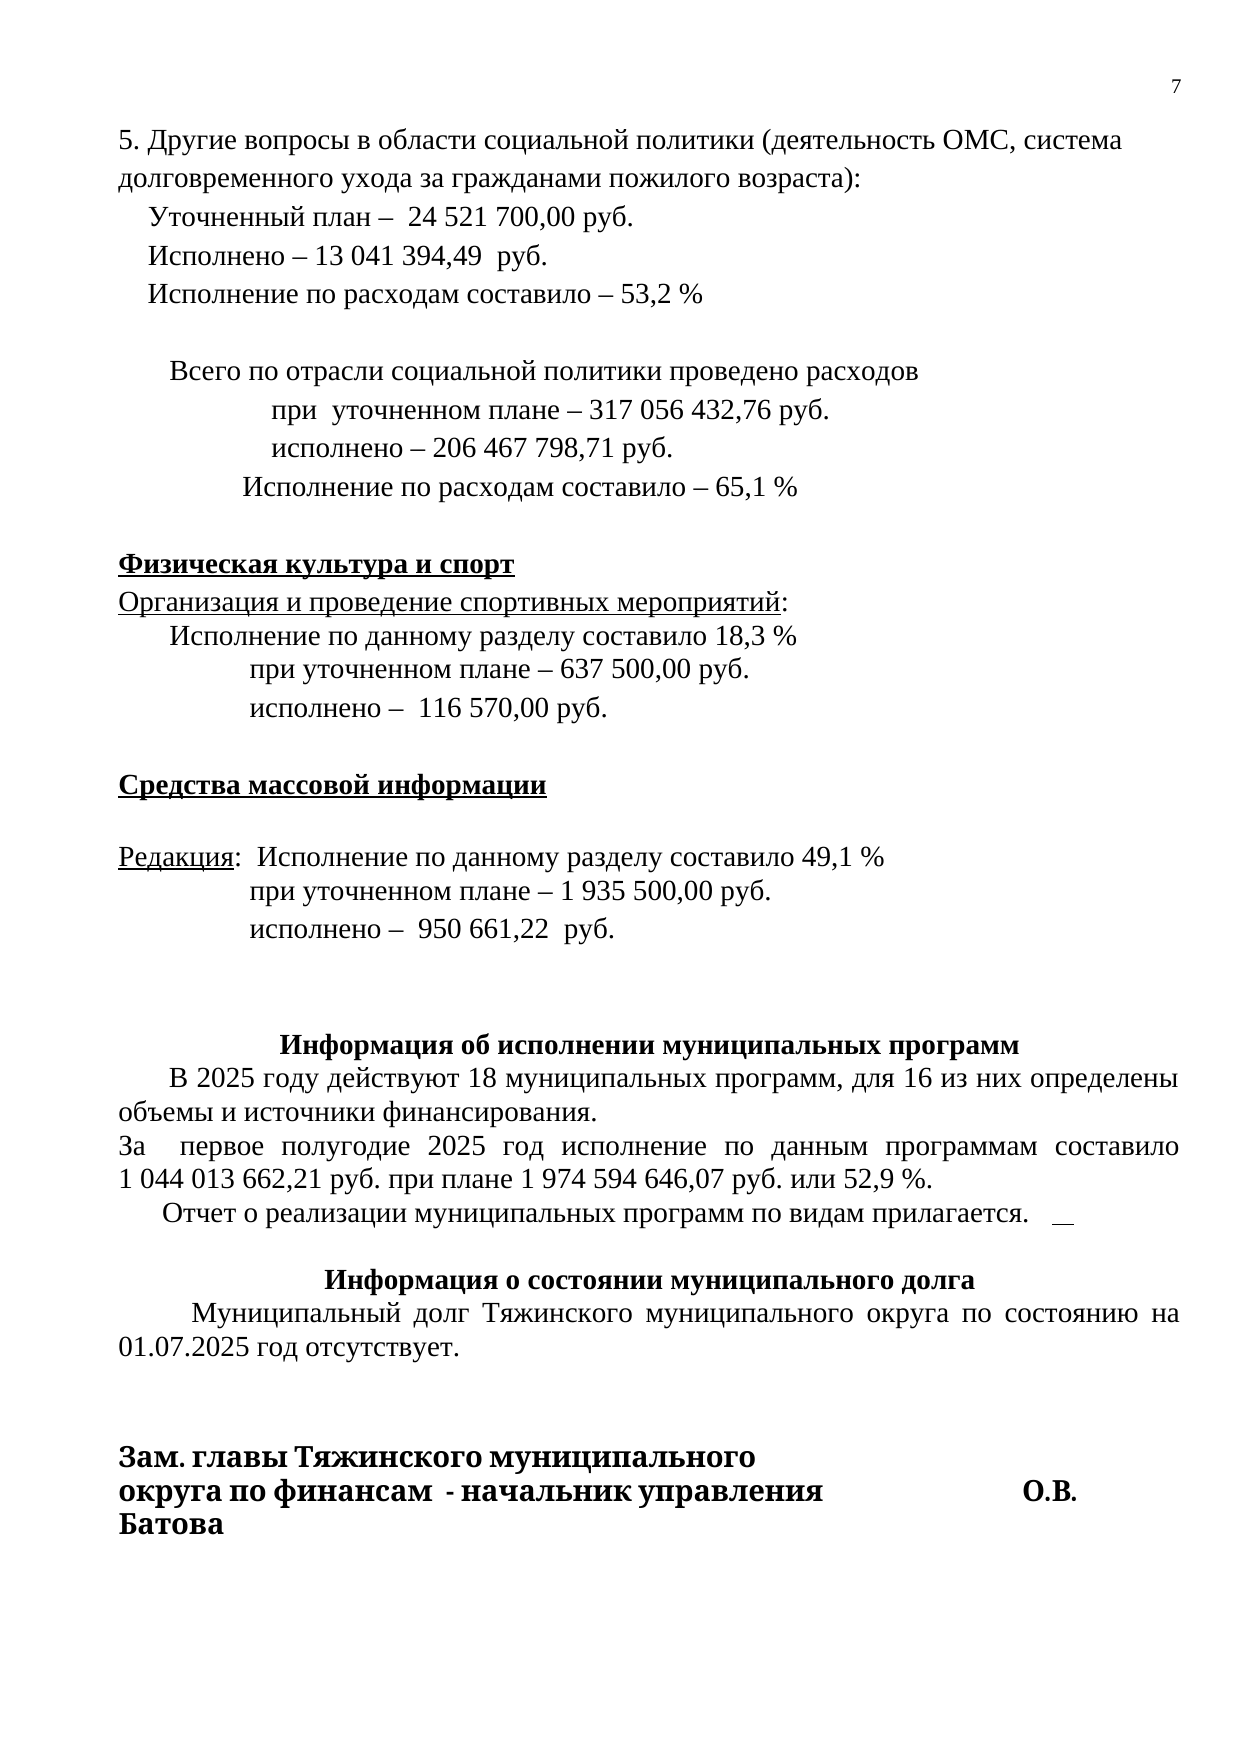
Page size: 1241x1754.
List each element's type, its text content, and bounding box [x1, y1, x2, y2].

subtitle округа по финансам - начальник управления О.В. Батова [118, 1475, 1181, 1542]
text Информация о состоянии муниципального долга [118, 1262, 1181, 1295]
text Муниципальный долг Тяжинского муниципального округа по состоянию на 01.07.2025 год отсутствует. [118, 1295, 1181, 1362]
text Информация об исполнении муниципальных программ [118, 1027, 1181, 1061]
text Средства массовой информации [118, 767, 1181, 801]
text при уточненном плане – 1 935 500,00 руб. [118, 873, 1181, 906]
text Редакция: Исполнение по данному разделу составило 49,1 % [118, 839, 1181, 873]
text при уточненном плане – 317 056 432,76 руб. [118, 392, 1181, 425]
text 5. Другие вопросы в области социальной политики (деятельность ОМС, система долговременного ухода за гражданами пожилого возраста): [118, 122, 1181, 194]
text Организация и проведение спортивных мероприятий: [118, 584, 1181, 618]
text Уточненный план – 24 521 700,00 руб. [148, 199, 1181, 233]
text Всего по отрасли социальной политики проведено расходов [118, 353, 1181, 387]
text при уточненном плане – 637 500,00 руб. [118, 652, 1181, 685]
text Исполнение по расходам составило – 65,1 % [118, 469, 1181, 502]
text За первое полугодие 2025 год исполнение по данным программам составило 1 044 013 662,21 руб. при плане 1 974 594 646,07 руб. или 52,9 %. [118, 1128, 1181, 1195]
text Исполнение по данному разделу составило 18,3 % [118, 618, 1181, 652]
text В 2025 году действуют 18 муниципальных программ, для 16 из них определены объемы и источники финансирования. [118, 1061, 1181, 1128]
text исполнено – 206 467 798,71 руб. [118, 430, 1181, 464]
text Исполнено – 13 041 394,49 руб. [148, 238, 1181, 271]
text Отчет о реализации муниципальных программ по видам прилагается. [118, 1195, 1181, 1228]
text исполнено – 950 661,22 руб. [118, 911, 1181, 945]
text исполнено – 116 570,00 руб. [118, 690, 1181, 724]
text Исполнение по расходам составило – 53,2 % [118, 276, 1181, 310]
text Физическая культура и спорт [118, 546, 1181, 579]
subtitle Зам. главы Тяжинского муниципального [118, 1441, 1181, 1475]
